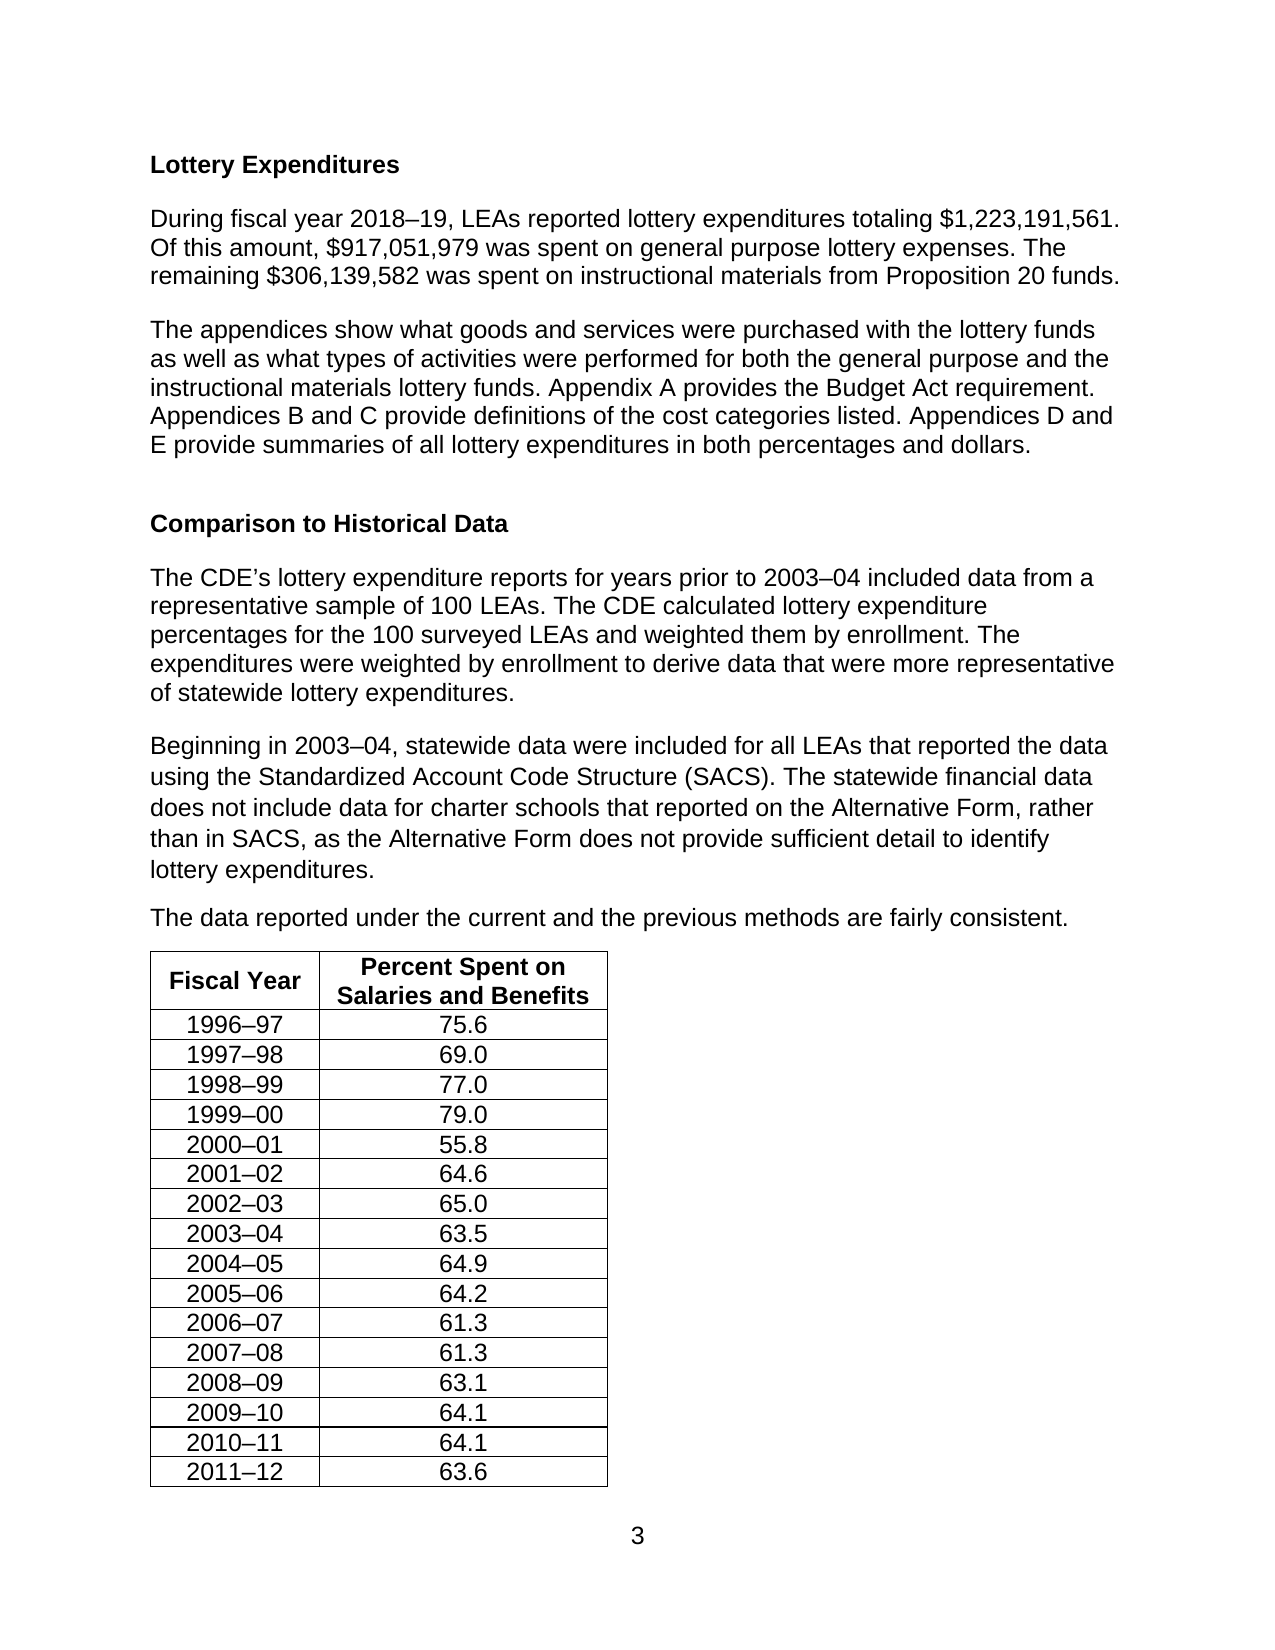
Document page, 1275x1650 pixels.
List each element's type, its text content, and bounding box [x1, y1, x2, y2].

table_cell 1996–97 [151, 1010, 319, 1039]
table_cell 2007–08 [151, 1338, 319, 1367]
subtitle Lottery Expenditures [150, 150, 1125, 179]
table_cell 2003–04 [151, 1219, 319, 1248]
table_cell 2005–06 [151, 1279, 319, 1307]
table_cell 2010–11 [151, 1428, 319, 1456]
table_cell 61.3 [320, 1308, 607, 1337]
table_cell 63.6 [320, 1457, 607, 1486]
table_cell 2009–10 [151, 1398, 319, 1426]
text The data reported under the current and the previous methods are fairly consistent. [150, 903, 1125, 932]
table_cell 64.1 [320, 1398, 607, 1426]
table_cell 69.0 [320, 1040, 607, 1069]
table_cell 61.3 [320, 1338, 607, 1367]
table_cell 55.8 [320, 1130, 607, 1158]
table_cell 2001–02 [151, 1159, 319, 1188]
text The CDE’s lottery expenditure reports for years prior to 2003–04 included data from a representative sample of 100 LEAs. The CDE calculated lottery expenditure percentages for the 100 surveyed LEAs and weighted them by enrollment. The expenditures were weighted by enrollment to derive data that were more representative of statewide lottery expenditures. [150, 562, 1125, 706]
table_header Fiscal Year [151, 952, 319, 1009]
table_cell 2008–09 [151, 1368, 319, 1397]
table_cell 79.0 [320, 1100, 607, 1128]
table_cell 2011–12 [151, 1457, 319, 1486]
table_cell 64.2 [320, 1279, 607, 1307]
table_cell 64.1 [320, 1428, 607, 1456]
table_cell 2000–01 [151, 1130, 319, 1158]
text During fiscal year 2018–19, LEAs reported lottery expenditures totaling $1,223,191,561. Of this amount, $917,051,979 was spent on general purpose lottery expenses. The remaining $306,139,582 was spent on instructional materials from Proposition 20 funds. [150, 204, 1125, 290]
table_cell 64.6 [320, 1159, 607, 1188]
table_cell 63.1 [320, 1368, 607, 1397]
table_cell 63.5 [320, 1219, 607, 1248]
table_cell 2004–05 [151, 1249, 319, 1277]
table_cell 1998–99 [151, 1070, 319, 1099]
table_header Percent Spent on Salaries and Benefits [320, 952, 607, 1009]
table_cell 75.6 [320, 1010, 607, 1039]
text Beginning in 2003–04, statewide data were included for all LEAs that reported the data using the Standardized Account Code Structure (SACS). The statewide financial data does not include data for charter schools that reported on the Alternative Form, rather than in SACS, as the Alternative Form does not provide sufficient detail to identify lottery expenditures. [150, 731, 1125, 884]
table_cell 1999–00 [151, 1100, 319, 1128]
subtitle Comparison to Historical Data [150, 509, 1125, 537]
text The appendices show what goods and services were purchased with the lottery funds as well as what types of activities were performed for both the general purpose and the instructional materials lottery funds. Appendix A provides the Budget Act requirement. Appendices B and C provide definitions of the cost categories listed. Appendices D and E provide summaries of all lottery expenditures in both percentages and dollars. [150, 315, 1125, 459]
table_cell 1997–98 [151, 1040, 319, 1069]
table_cell 65.0 [320, 1189, 607, 1218]
table_cell 64.9 [320, 1249, 607, 1277]
table_cell 77.0 [320, 1070, 607, 1099]
table_cell 2006–07 [151, 1308, 319, 1337]
table_cell 2002–03 [151, 1189, 319, 1218]
